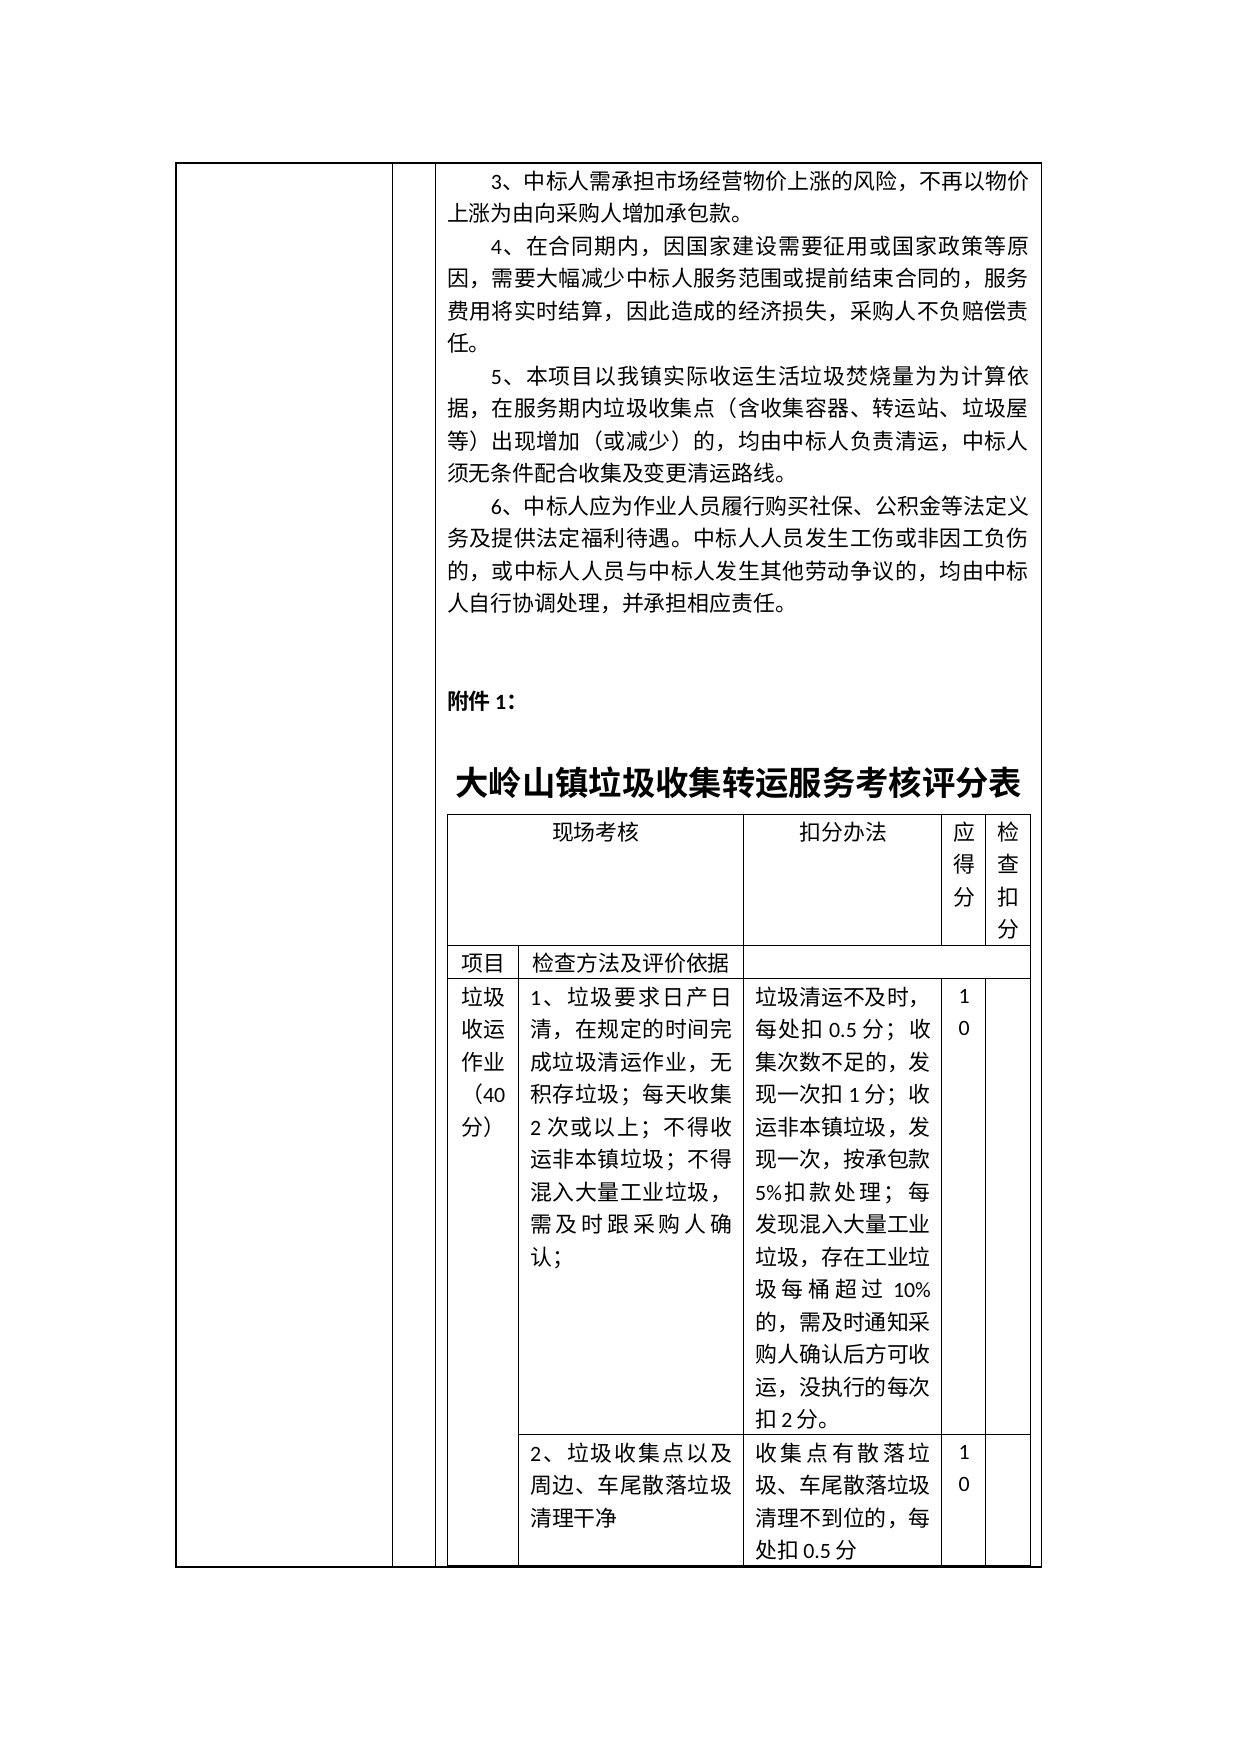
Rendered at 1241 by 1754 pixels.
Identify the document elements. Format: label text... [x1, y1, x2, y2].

table_cell [177, 164, 392, 1566]
table_cell 1 [393, 164, 435, 1566]
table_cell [436, 164, 1041, 1566]
